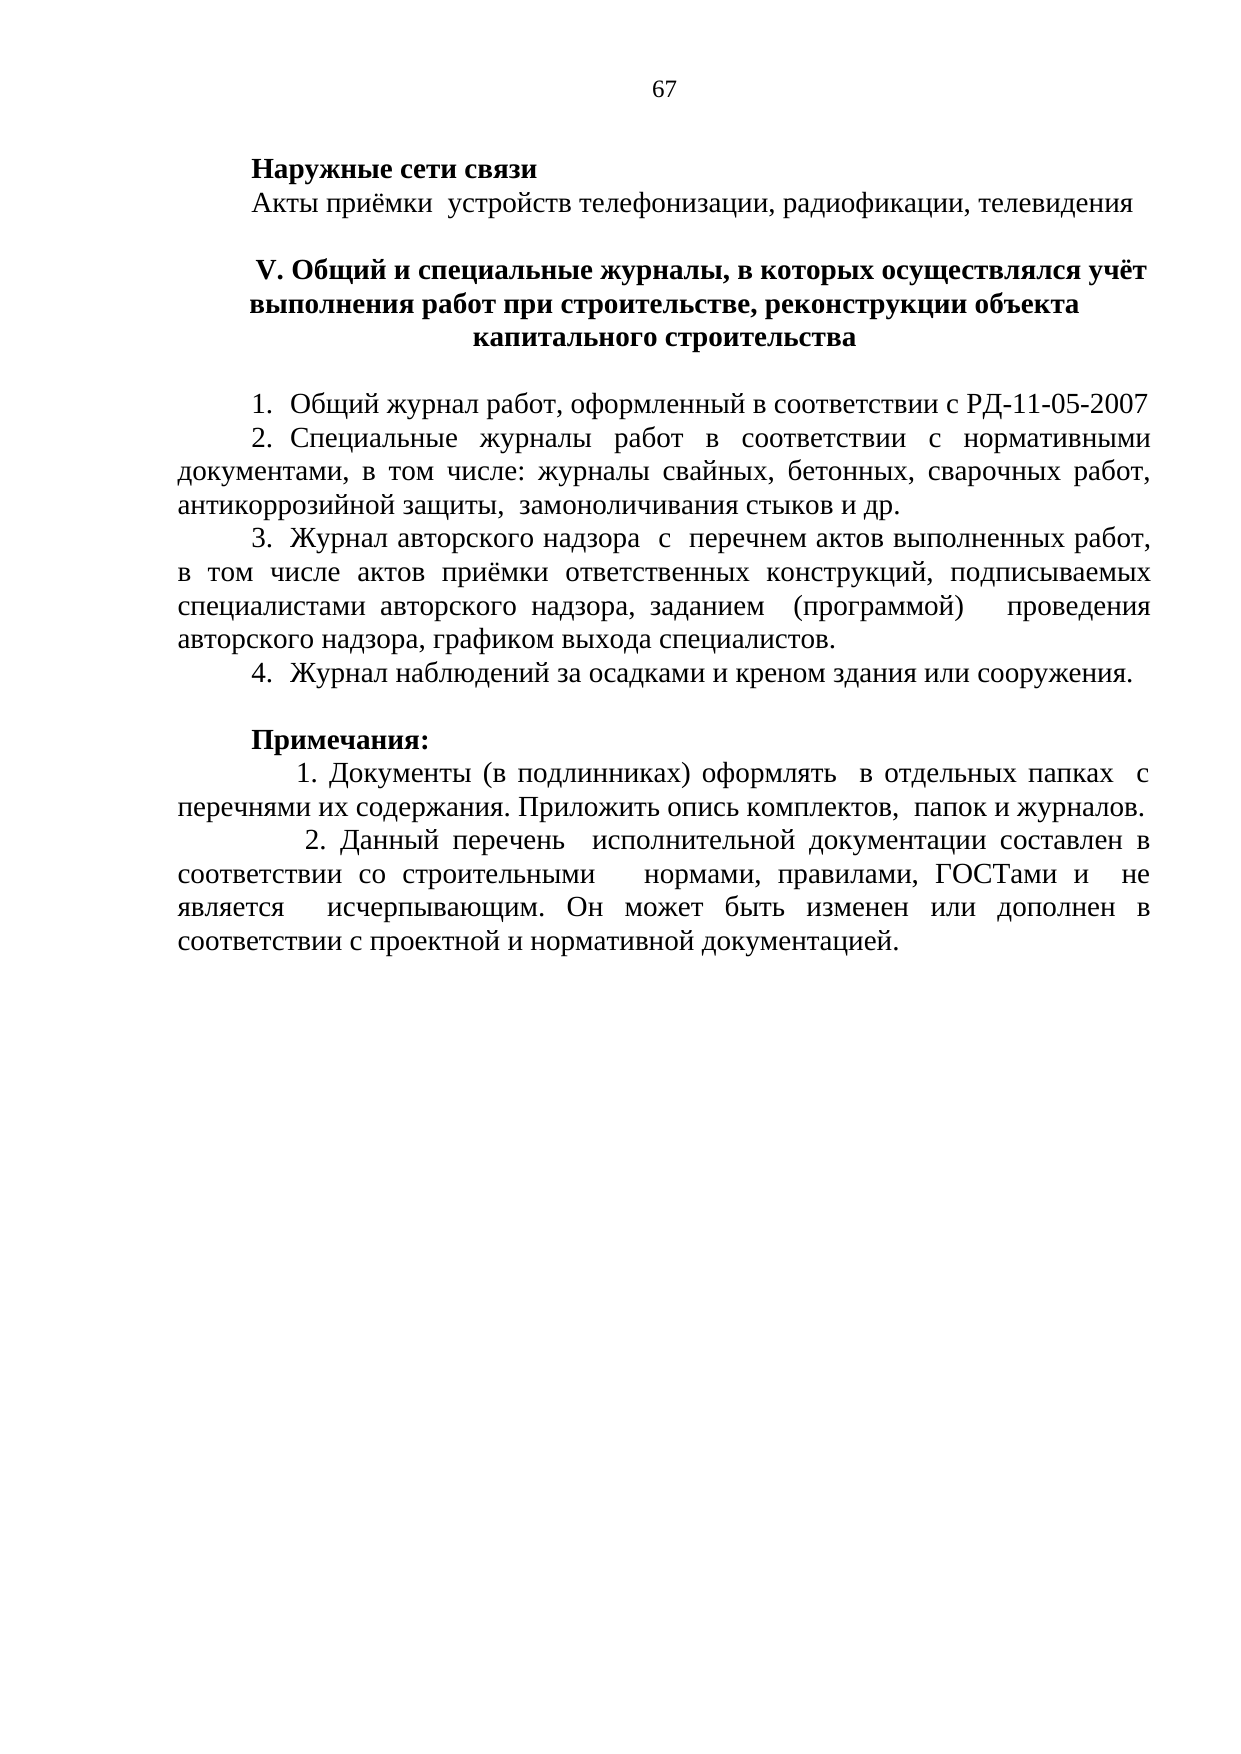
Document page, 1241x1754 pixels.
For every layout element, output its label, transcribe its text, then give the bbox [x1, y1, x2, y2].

list Специальные журналы работ в соответствии с нормативными документами, в том числе: журналы свайных, бетонных, сварочных работ, антикоррозийной защиты, замоноличивания стыков и др. [177, 420, 1152, 521]
text Наружные сети связи [177, 152, 1152, 185]
list Журнал авторского надзора с перечнем актов выполненных работ, в том числе актов приёмки ответственных конструкций, подписываемых специалистами авторского надзора, заданием (программой) проведения авторского надзора, графиком выхода специалистов. [177, 521, 1152, 655]
list Общий журнал работ, оформленный в соответствии с РД-11-05-2007 [177, 386, 1152, 420]
text V. Общий и специальные журналы, в которых осуществлялся учёт выполнения работ при строительстве, реконструкции объекта капитального строительства [177, 252, 1152, 353]
text Акты приёмки устройств телефонизации, радиофикации, телевидения [251, 185, 1152, 219]
text Примечания: [177, 722, 1152, 755]
text 1. Документы (в подлинниках) оформлять в отдельных папках с перечнями их содержания. Приложить опись комплектов, папок и журналов. [177, 755, 1152, 822]
text 2. Данный перечень исполнительной документации составлен в соответствии со строительными нормами, правилами, ГОСТами и не является исчерпывающим. Он может быть изменен или дополнен в соответствии с проектной и нормативной документацией. [177, 822, 1152, 957]
list Журнал наблюдений за осадками и креном здания или сооружения. [177, 655, 1152, 688]
